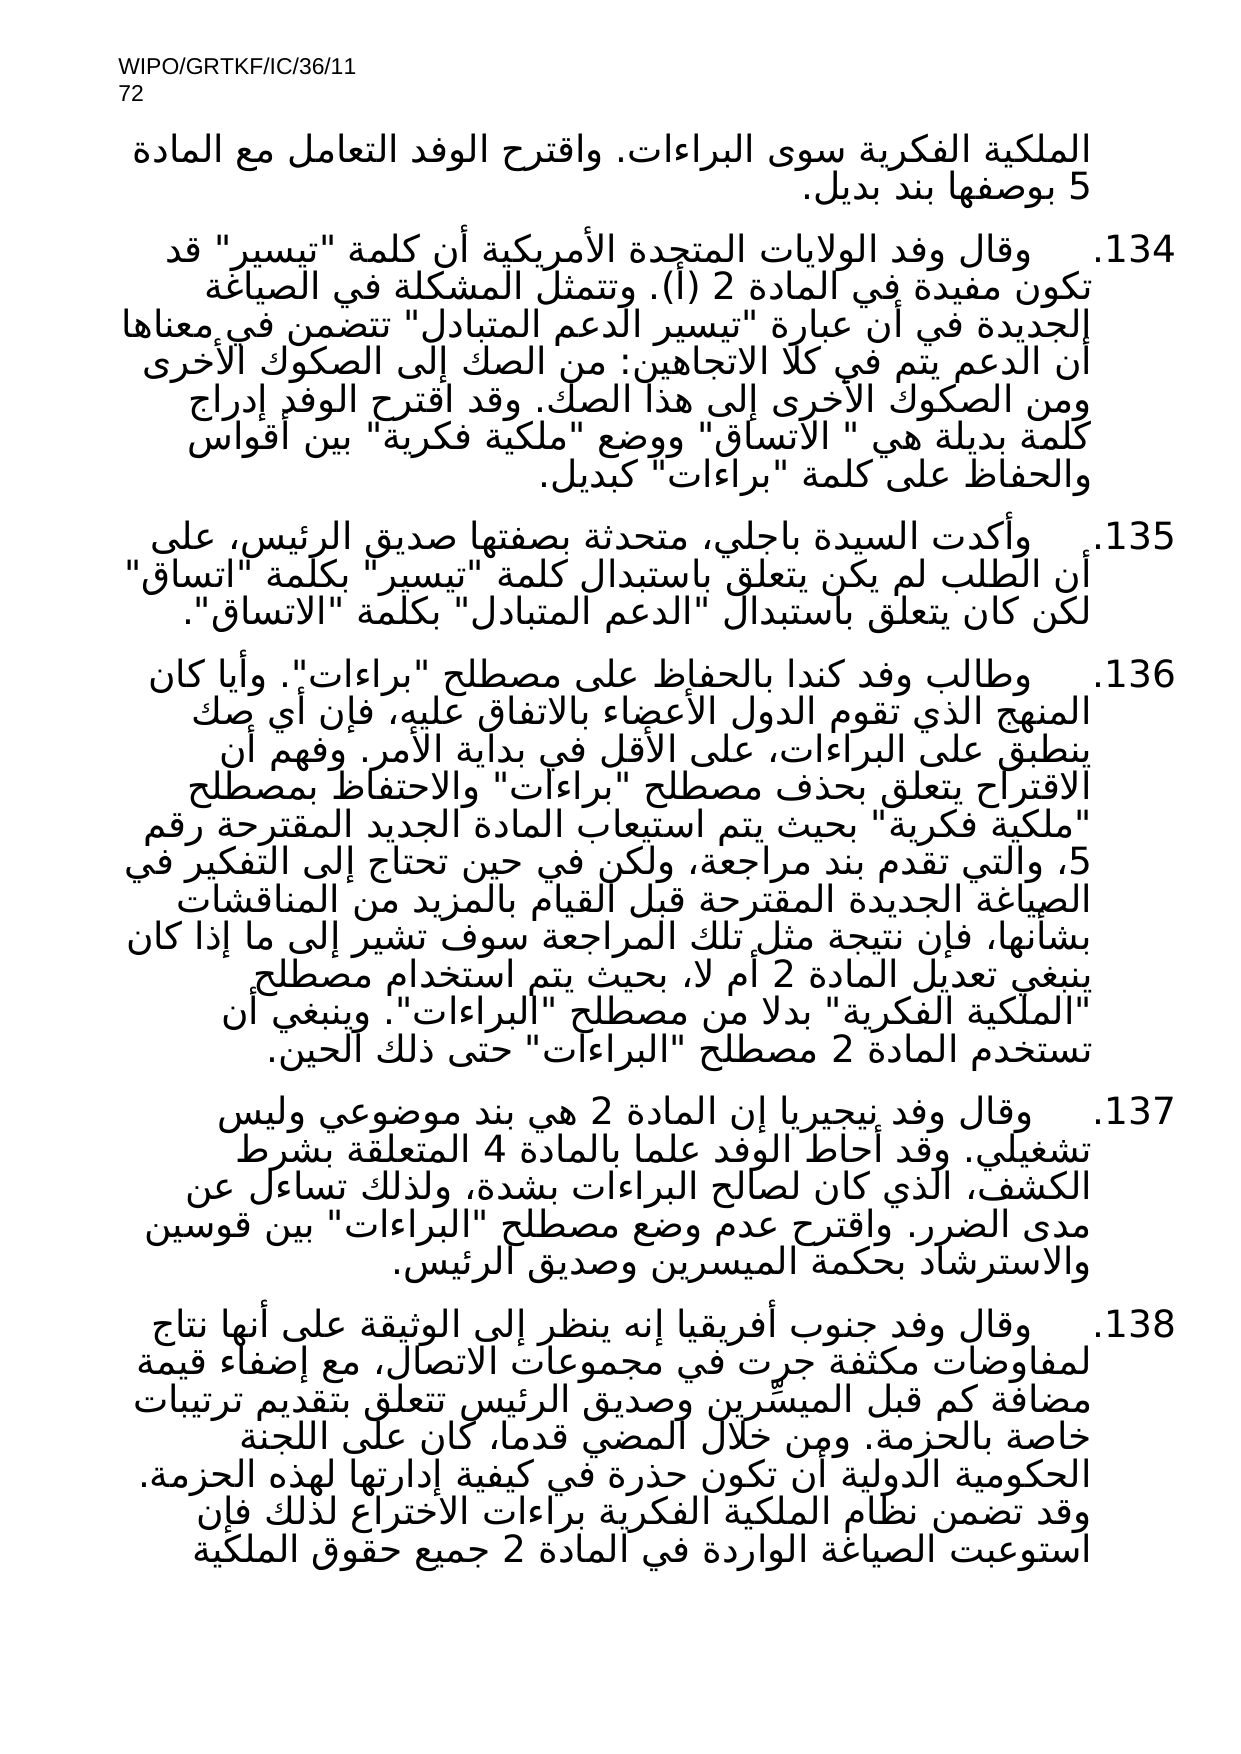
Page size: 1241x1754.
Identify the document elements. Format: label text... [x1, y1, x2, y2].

text وقال وفد الولايات المتحدة الأمريكية أن كلمة "تيسير" قد تكون مفيدة في المادة 2 (أ). وتتمثل المشكلة في الصياغة الجديدة في أن عبارة "تيسير الدعم المتبادل" تتضمن في معناها أن الدعم يتم في كلا الاتجاهين: من الصك إلى الصكوك الأخرى ومن الصكوك الأخرى إلى هذا الصك. وقد اقترح الوفد إدراج كلمة بديلة هي " الاتساق" ووضع "ملكية فكرية" بين أقواس والحفاظ على كلمة "براءات" كبديل. [118, 232, 1092, 495]
text وطالب وفد كندا بالحفاظ على مصطلح "براءات". وأيا كان المنهج الذي تقوم الدول الأعضاء بالاتفاق عليه، فإن أي صك ينطبق على البراءات، على الأقل في بداية الأمر. وفهم أن الاقتراح يتعلق بحذف مصطلح "براءات" والاحتفاظ بمصطلح "ملكية فكرية" بحيث يتم استيعاب المادة الجديد المقترحة رقم 5، والتي تقدم بند مراجعة، ولكن في حين تحتاج إلى التفكير في الصياغة الجديدة المقترحة قبل القيام بالمزيد من المناقشات بشأنها، فإن نتيجة مثل تلك المراجعة سوف تشير إلى ما إذا كان ينبغي تعديل المادة 2 أم لا، بحيث يتم استخدام مصطلح "الملكية الفكرية" بدلا من مصطلح "البراءات". وينبغي أن تستخدم المادة 2 مصطلح "البراءات" حتى ذلك الحين. [118, 657, 1092, 1070]
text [118, 132, 1092, 207]
text وقال وفد نيجيريا إن المادة 2 هي بند موضوعي وليس تشغيلي. وقد أحاط الوفد علما بالمادة 4 المتعلقة بشرط الكشف، الذي كان لصالح البراءات بشدة، ولذلك تساءل عن مدى الضرر. واقترح عدم وضع مصطلح "البراءات" بين قوسين والاسترشاد بحكمة الميسرين وصديق الرئيس. [118, 1095, 1092, 1282]
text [118, 1307, 1092, 1570]
text وأكدت السيدة باجلي، متحدثة بصفتها صديق الرئيس، على أن الطلب لم يكن يتعلق باستبدال كلمة "تيسير" بكلمة "اتساق" لكن كان يتعلق باستبدال "الدعم المتبادل" بكلمة "الاتساق". [118, 520, 1092, 632]
